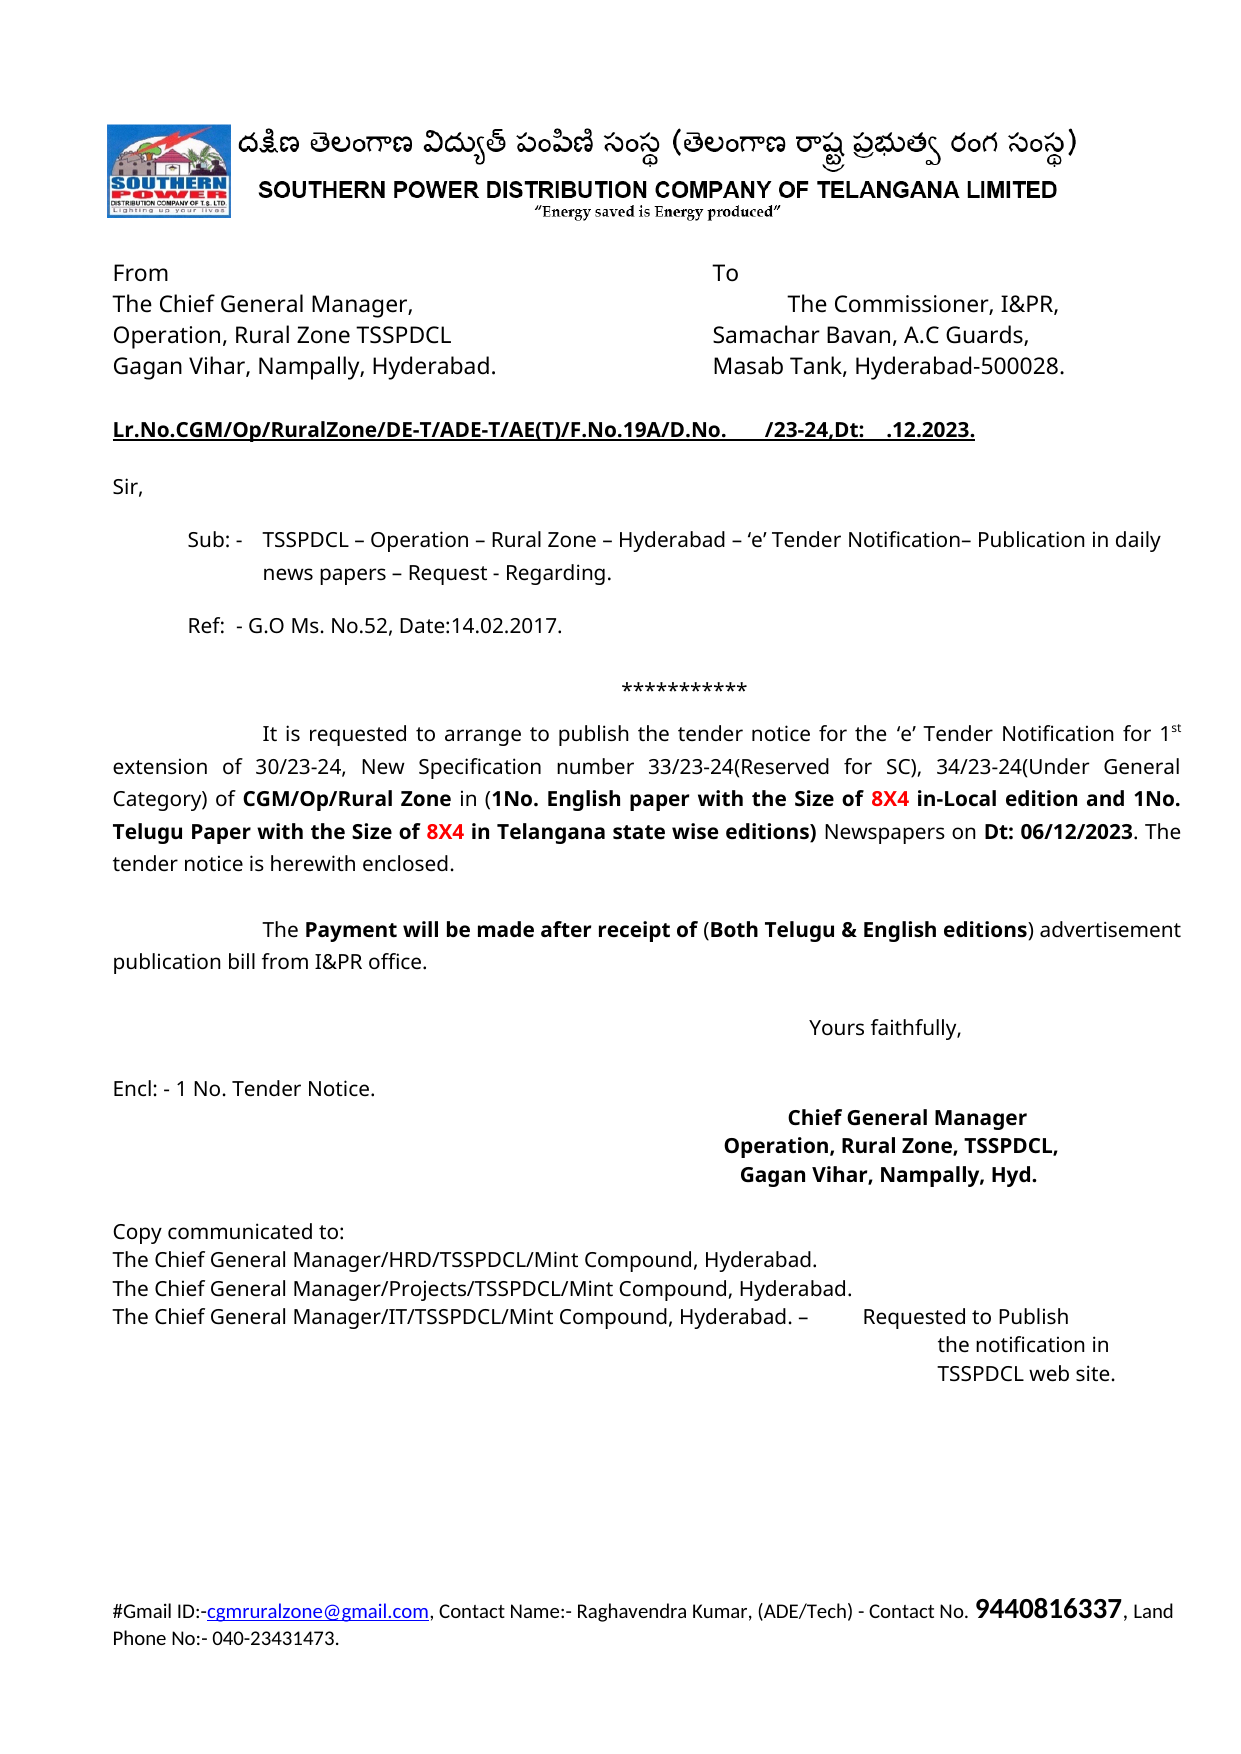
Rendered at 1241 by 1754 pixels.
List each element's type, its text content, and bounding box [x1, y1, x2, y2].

text Encl: - 1 No. Tender Notice. [112, 1074, 1181, 1103]
text Ref: - G.O Ms. No.52, Date:14.02.2017. [187, 611, 1181, 640]
text Operation, Rural Zone, TSSPDCL, [637, 1131, 1181, 1160]
picture [104, 121, 1080, 224]
text Yours faithfully, [712, 1013, 1181, 1041]
text The Payment will be made after receipt of (Both Telugu & English editions) advertisement publication bill from I&PR office. [112, 915, 1181, 976]
text The Chief General Manager/Projects/TSSPDCL/Mint Compound, Hyderabad. [112, 1274, 1181, 1302]
text *********** [187, 677, 1181, 705]
text Sub: - TSSPDCL – Operation – Rural Zone – Hyderabad – ‘e’ Tender Notification– Publication in daily news papers – Request - Regarding. [187, 525, 1181, 586]
subtitle From To [112, 256, 1181, 288]
subtitle The Chief General Manager, The Commissioner, I&PR, [112, 288, 1181, 319]
text Copy communicated to: [112, 1217, 1181, 1245]
text Gagan Vihar, Nampally, Hyd. [712, 1160, 1181, 1188]
text The Chief General Manager/HRD/TSSPDCL/Mint Compound, Hyderabad. [112, 1245, 1181, 1274]
subtitle Operation, Rural Zone TSSPDCL Samachar Bavan, A.C Guards, [112, 319, 1181, 350]
text Chief General Manager [712, 1103, 1181, 1131]
text The Chief General Manager/IT/TSSPDCL/Mint Compound, Hyderabad. – Requested to Publish [112, 1302, 1181, 1331]
text the notification in [862, 1331, 1181, 1359]
text TSSPDCL web site. [862, 1359, 1181, 1387]
subtitle Gagan Vihar, Nampally, Hyderabad. Masab Tank, Hyderabad-500028. [112, 350, 1181, 381]
text Sir, [112, 472, 1181, 500]
text It is requested to arrange to publish the tender notice for the ‘e’ Tender Notification for 1st extension of 30/23-24, New Specification number 33/23-24(Reserved for SC), 34/23-24(Under General Category) of CGM/Op/Rural Zone in (1No. English paper with the Size of 8X4 in-Local edition and 1No. Telugu Paper with the Size of 8X4 in Telangana state wise editions) Newspapers on Dt: 06/12/2023. The tender notice is herewith enclosed. [112, 719, 1181, 878]
text Lr.No.CGM/Op/RuralZone/DE-T/ADE-T/AE(T)/F.No.19A/D.No. /23-24,Dt: .12.2023. [112, 415, 1181, 443]
